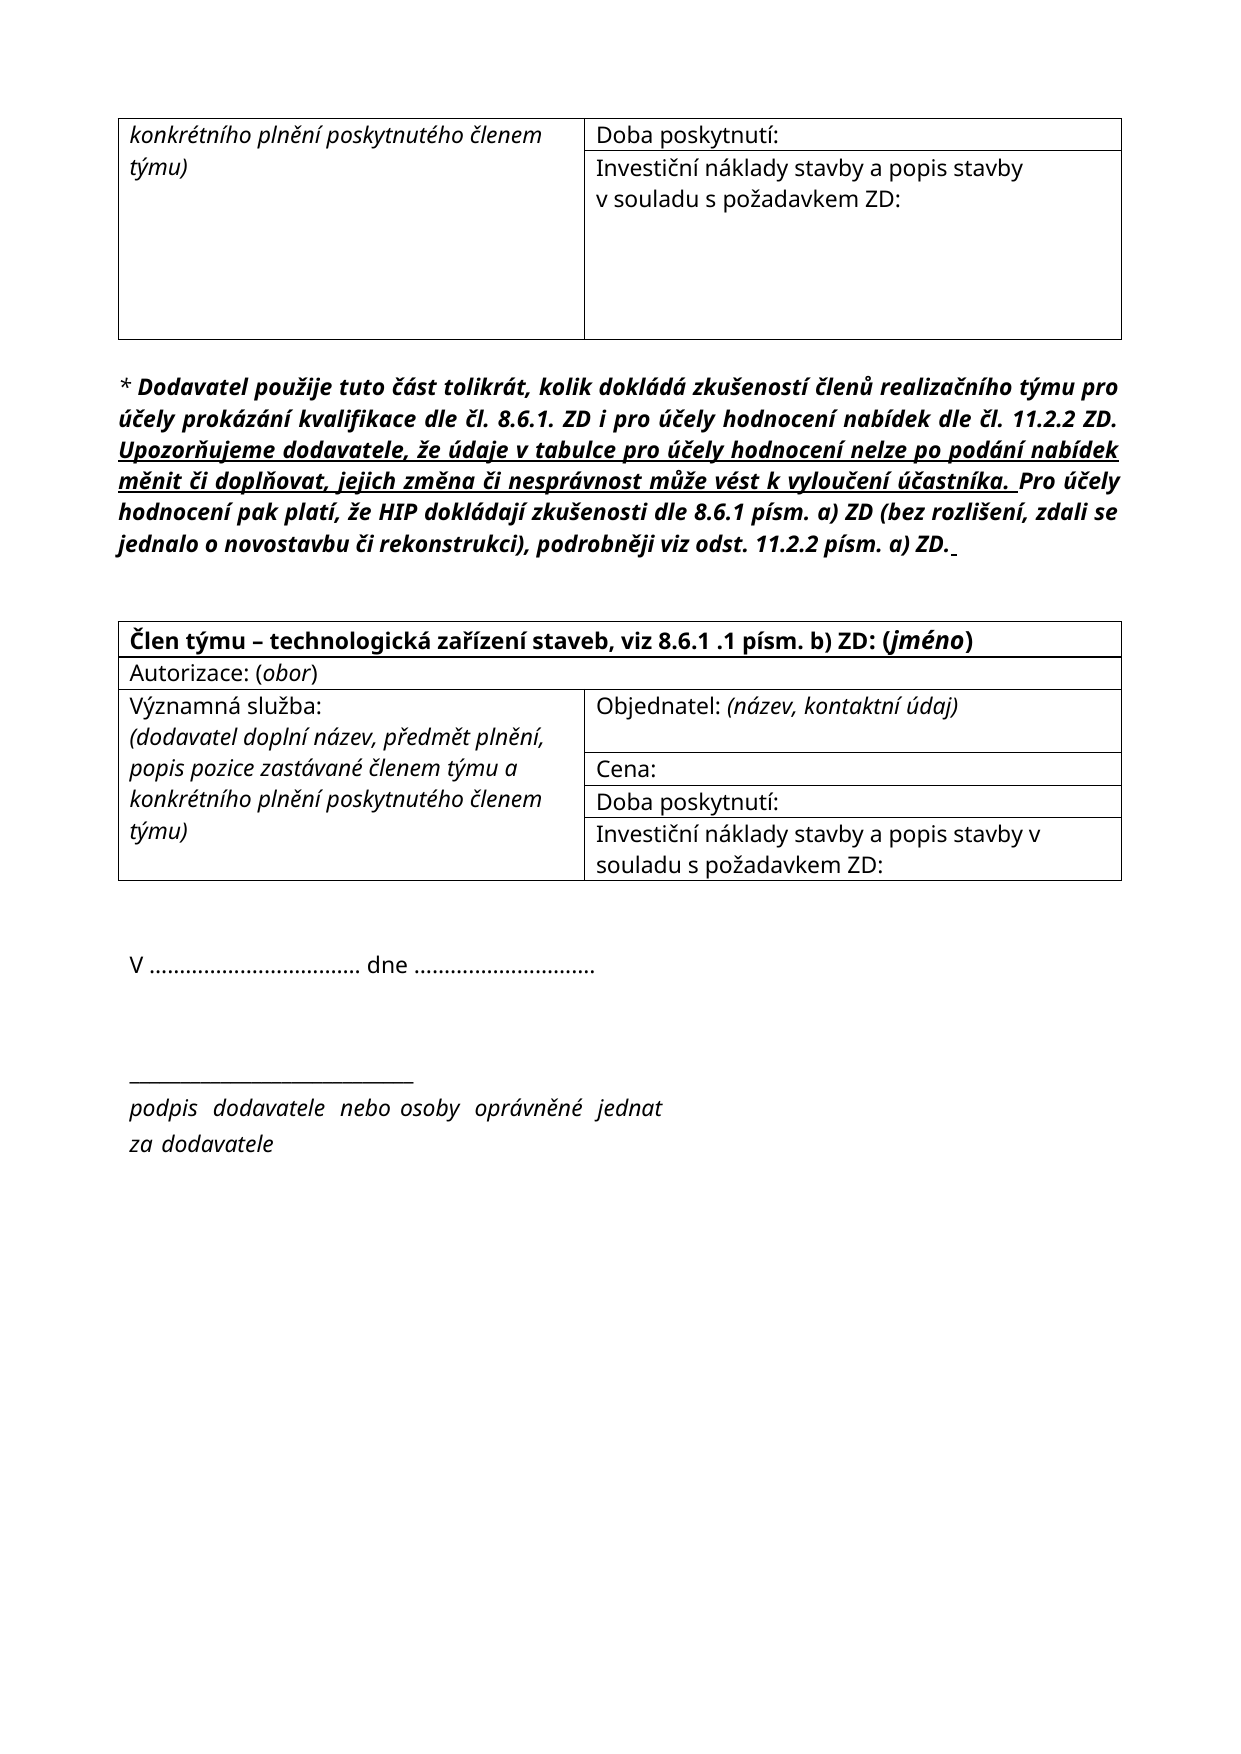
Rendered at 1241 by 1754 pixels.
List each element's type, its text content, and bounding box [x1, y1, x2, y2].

table_cell Autorizace: (obor) [119, 658, 1121, 689]
table_cell Doba poskytnutí: [585, 119, 1121, 150]
table_header Člen týmu – technologická zařízení staveb, viz 8.6.1 .1 písm. b) ZD: (jméno) [119, 622, 1121, 656]
table_cell Cena: [585, 753, 1121, 784]
table_header V ……………….……….…… dne ……….….……………. ____________________________ podpis dodavatele nebo osoby oprávněné jednat za dodavatele [118, 913, 676, 1164]
table_cell Významná služba: (dodavatel doplní název, předmět plnění, popis pozice zastávané členem týmu a konkrétního plnění poskytnutého členem týmu) [119, 690, 584, 880]
table_cell Doba poskytnutí: [585, 786, 1121, 817]
table_cell Objednatel: (název, kontaktní údaj) [585, 690, 1121, 752]
text * Dodavatel použije tuto část tolikrát, kolik dokládá zkušeností členů realizačního týmu pro účely prokázání kvalifikace dle čl. 8.6.1. ZD i pro účely hodnocení nabídek dle čl. 11.2.2 ZD. Upozorňujeme dodavatele, že údaje v tabulce pro účely hodnocení nelze po podání nabídek měnit či doplňovat, jejich změna či nesprávnost může vést k vyloučení účastníka. Pro účely hodnocení pak platí, že HIP dokládají zkušenosti dle 8.6.1 písm. a) ZD (bez rozlišení, zdali se jednalo o novostavbu či rekonstrukci), podrobněji viz odst. 11.2.2 písm. a) ZD. [118, 371, 1122, 559]
table_cell Investiční náklady stavby a popis stavby v souladu s požadavkem ZD: [585, 818, 1121, 880]
table_cell Investiční náklady stavby a popis stavby v souladu s požadavkem ZD: [585, 151, 1121, 339]
